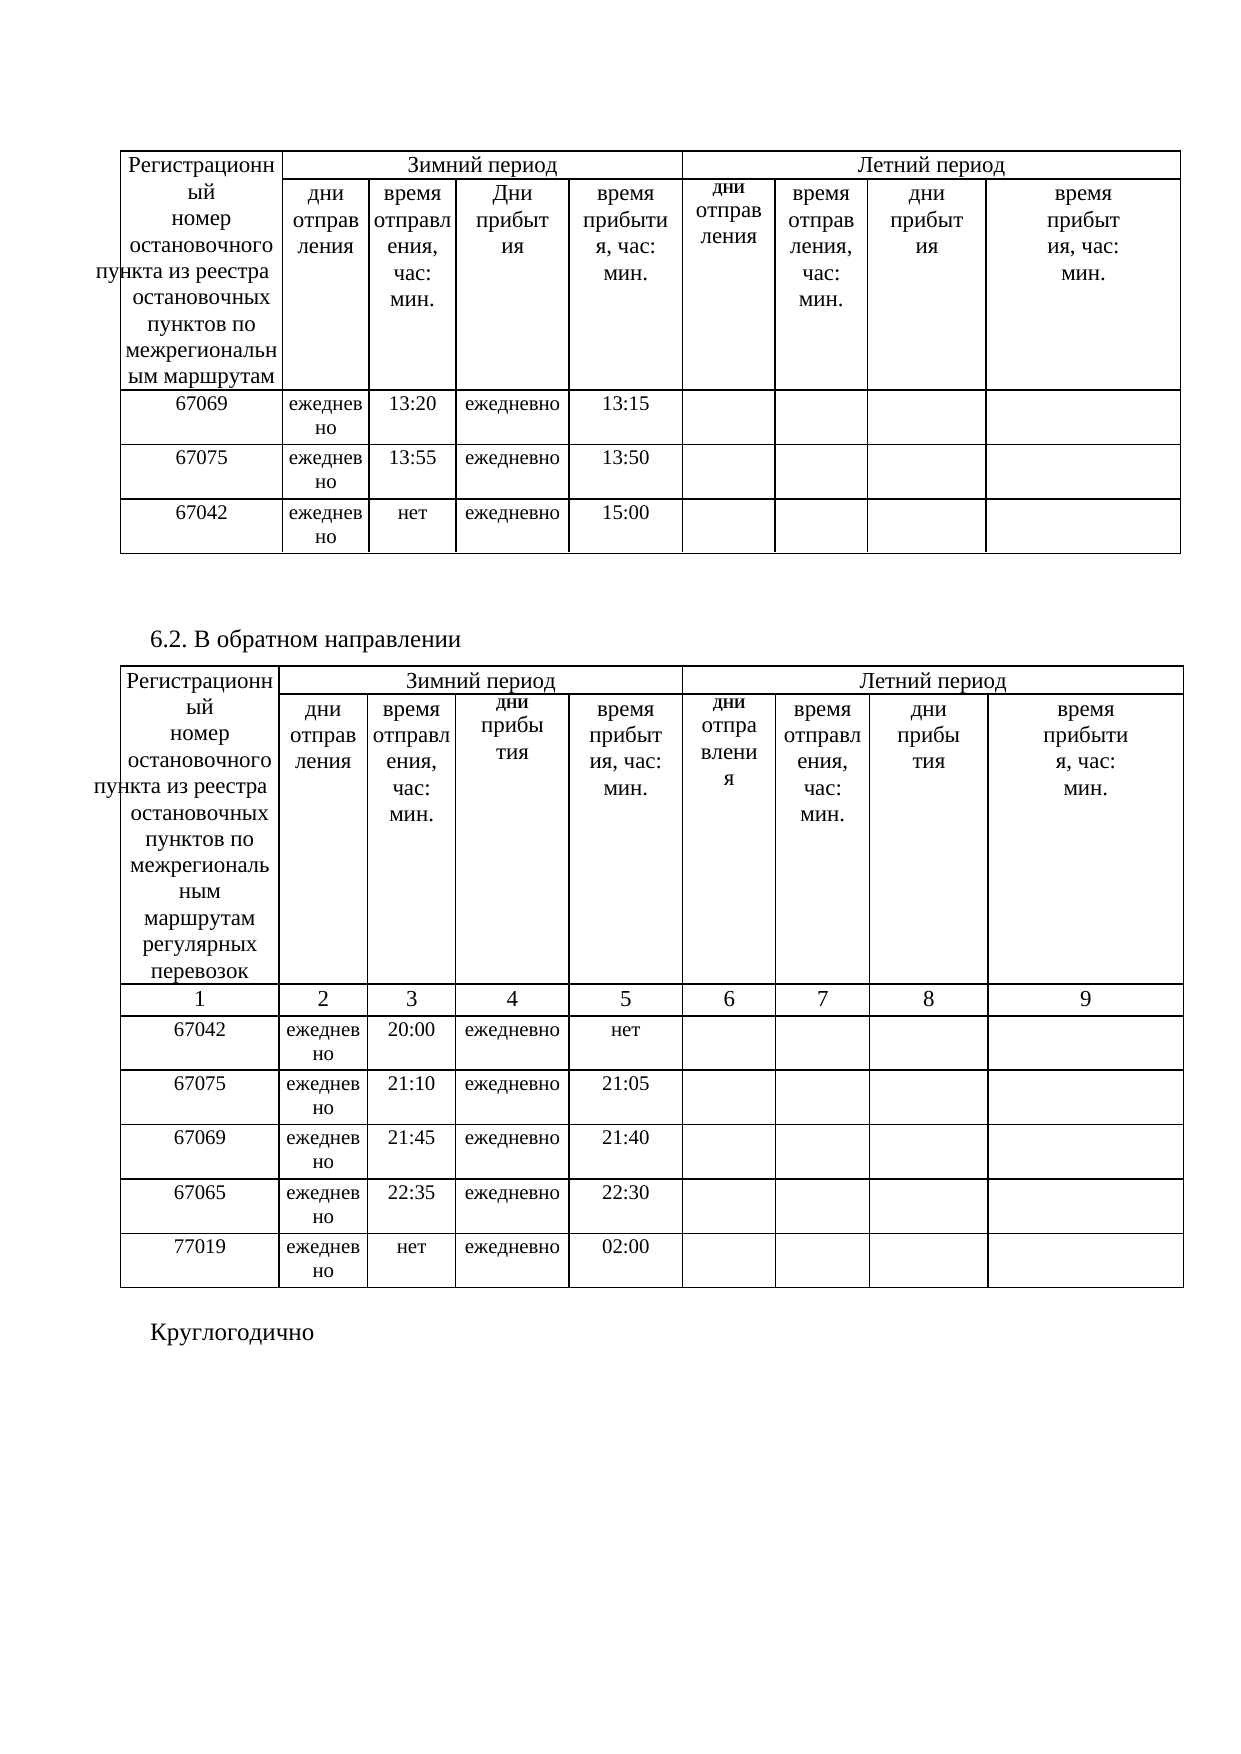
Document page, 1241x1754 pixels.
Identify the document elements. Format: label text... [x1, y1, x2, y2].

table_cell 22:30 [570, 1180, 682, 1232]
table_cell время прибыти я, час: мин. [989, 695, 1183, 983]
table_cell время прибыт ия, час: мин. [987, 180, 1180, 389]
table_cell нет [370, 500, 455, 552]
table_cell 15:00 [570, 500, 682, 552]
table_cell время отправл ения, час: мин. [368, 695, 455, 983]
table_cell 7 [776, 985, 869, 1015]
table_cell время отправл ения, час: мин. [776, 695, 869, 983]
table_cell ДНИ прибы тия [456, 695, 568, 983]
table_cell [870, 1125, 987, 1178]
table_cell [989, 1180, 1183, 1232]
table_cell время прибыти я, час: мин. [570, 180, 682, 389]
table_cell 9 [989, 985, 1183, 1015]
table_cell [776, 1071, 869, 1124]
table_cell ежедневно [280, 1017, 367, 1069]
table_cell 67075 [121, 445, 282, 498]
table_cell ежедневно [457, 500, 568, 552]
table_cell 13:20 [370, 391, 455, 444]
table_cell [870, 1234, 987, 1287]
table_cell [776, 500, 867, 552]
table_cell 20:00 [368, 1017, 455, 1069]
table_cell ежедневно [456, 1071, 568, 1124]
table_cell [776, 445, 867, 498]
table_cell 67065 [121, 1180, 278, 1232]
table_cell 3 [368, 985, 455, 1015]
table_cell время отправл ения, час: мин. [370, 180, 455, 389]
table_cell 13:55 [370, 445, 455, 498]
table_cell ежедневно [456, 1017, 568, 1069]
table_cell 4 [456, 985, 568, 1015]
table_cell дни отправ ления [280, 695, 367, 983]
table_cell [776, 1234, 869, 1287]
table_cell [870, 1017, 987, 1069]
table_cell [683, 1071, 775, 1124]
table_cell ежедневно [456, 1234, 568, 1287]
table_cell ежедневно [457, 391, 568, 444]
table_cell [683, 1234, 775, 1287]
table_cell 67075 [121, 1071, 278, 1124]
table_cell 67042 [121, 1017, 278, 1069]
table_cell 5 [570, 985, 682, 1015]
table_cell ежедневно [283, 391, 368, 444]
table_cell 13:50 [570, 445, 682, 498]
table_cell [776, 1017, 869, 1069]
table_header Зимний период [283, 152, 682, 178]
table_cell [683, 391, 774, 444]
table_cell [868, 391, 985, 444]
table_cell [868, 500, 985, 552]
table_header Регистрационный номер остановочного пункта из реестра остановочных пунктов по межрегиональным маршрутам регулярных перевозок [121, 667, 278, 983]
table_cell нет [368, 1234, 455, 1287]
table_cell ДНИ отпра влени я [683, 695, 775, 983]
table_cell [989, 1125, 1183, 1178]
table_cell [776, 1125, 869, 1178]
table_cell ежедневно [280, 1125, 367, 1178]
table_cell ежедневно [280, 1180, 367, 1232]
table_cell ежедневно [457, 445, 568, 498]
table_cell ежедневно [280, 1234, 367, 1287]
table_cell 13:15 [570, 391, 682, 444]
table_cell ежедневно [456, 1125, 568, 1178]
table_cell время отправ ления, час: мин. [776, 180, 867, 389]
text 6.2. В обратном направлении [150, 624, 1090, 653]
table_cell время прибыт ия, час: мин. [570, 695, 682, 983]
table_header Зимний период [280, 667, 682, 693]
table_cell [870, 1071, 987, 1124]
table_cell [683, 1180, 775, 1232]
table_cell [989, 1017, 1183, 1069]
table_cell 21:40 [570, 1125, 682, 1178]
table_header Летний период [683, 152, 1180, 178]
table_cell 67042 [121, 500, 282, 552]
table_cell нет [570, 1017, 682, 1069]
table_cell 22:35 [368, 1180, 455, 1232]
table_cell 21:05 [570, 1071, 682, 1124]
table_cell [987, 445, 1180, 498]
table_header Летний период [683, 667, 1183, 693]
table_cell [776, 391, 867, 444]
table_cell [987, 500, 1180, 552]
table_cell дни прибыт ия [868, 180, 985, 389]
table_cell [989, 1071, 1183, 1124]
table_cell 67069 [121, 391, 282, 444]
table_cell [683, 500, 774, 552]
table_cell 1 [121, 985, 278, 1015]
table_cell 21:45 [368, 1125, 455, 1178]
table_cell [987, 391, 1180, 444]
table_cell [868, 445, 985, 498]
table_cell [870, 1180, 987, 1232]
text Круглогодично [150, 1317, 1090, 1346]
table_cell 2 [280, 985, 367, 1015]
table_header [121, 152, 282, 389]
table_cell ежедневно [456, 1180, 568, 1232]
table_cell 8 [870, 985, 987, 1015]
table_cell ДНИ отправ ления [683, 180, 774, 389]
table_cell 21:10 [368, 1071, 455, 1124]
table_cell ежедневно [280, 1071, 367, 1124]
table_cell [683, 1125, 775, 1178]
table_cell ежедневно [283, 445, 368, 498]
table_cell [683, 445, 774, 498]
table_cell ежедневно [283, 500, 368, 552]
table_cell 6 [683, 985, 775, 1015]
table_cell 77019 [121, 1234, 278, 1287]
table_cell [776, 1180, 869, 1232]
table_cell дни отправ ления [283, 180, 368, 389]
table_cell 67069 [121, 1125, 278, 1178]
table_cell [683, 1017, 775, 1069]
table_cell дни прибы тия [870, 695, 987, 983]
table_cell [989, 1234, 1183, 1287]
table_cell Дни прибыт ия [457, 180, 568, 389]
table_cell 02:00 [570, 1234, 682, 1287]
